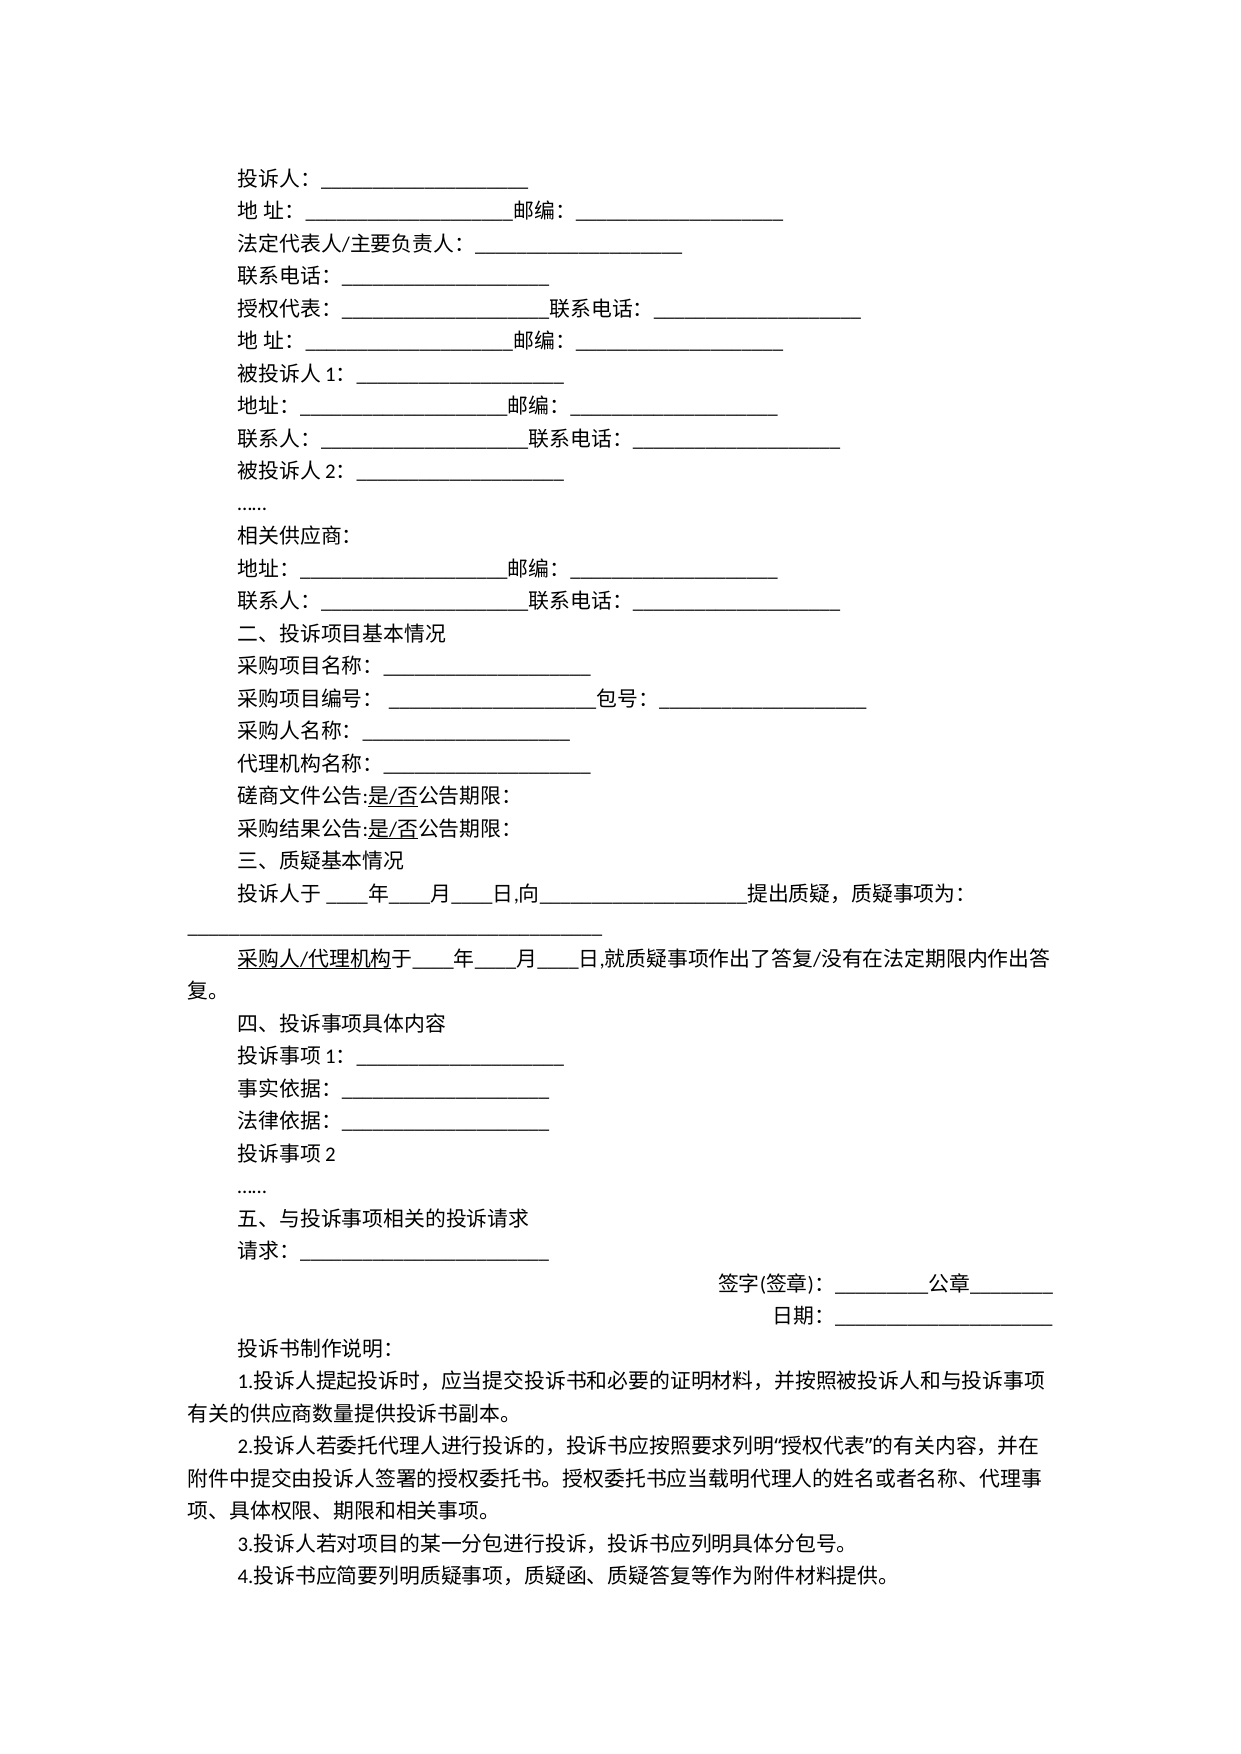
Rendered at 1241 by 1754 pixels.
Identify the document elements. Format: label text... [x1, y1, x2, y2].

text 磋商文件公告:是/否公告期限： [187, 779, 1053, 812]
text 授权代表：____________________联系电话：____________________ [187, 292, 1053, 324]
text 法定代表人/主要负责人：____________________ [187, 227, 1053, 259]
text 采购人名称：____________________ [187, 714, 1053, 747]
text …… [187, 487, 1053, 519]
text 投诉人于 ____年____月____日,向____________________提出质疑，质疑事项为：________________________________________ [187, 877, 1053, 942]
text 联系人：____________________联系电话：____________________ [187, 584, 1053, 617]
text 3.投诉人若对项目的某一分包进行投诉，投诉书应列明具体分包号。 [187, 1527, 1053, 1559]
text 1.投诉人提起投诉时，应当提交投诉书和必要的证明材料，并按照被投诉人和与投诉事项有关的供应商数量提供投诉书副本。 [187, 1364, 1053, 1429]
text 二、投诉项目基本情况 [187, 617, 1053, 649]
text 地址：____________________邮编：____________________ [187, 552, 1053, 584]
text 请求：________________________ [187, 1234, 1053, 1267]
text 四、投诉事项具体内容 [187, 1007, 1053, 1039]
text 相关供应商： [187, 519, 1053, 552]
text 日期：_____________________ [187, 1299, 1053, 1332]
text 法律依据：____________________ [187, 1104, 1053, 1137]
text 地 址：____________________邮编：____________________ [187, 194, 1053, 227]
text 投诉事项1：____________________ [187, 1039, 1053, 1072]
text 投诉书制作说明： [187, 1332, 1053, 1364]
text 五、与投诉事项相关的投诉请求 [187, 1202, 1053, 1234]
text 4.投诉书应简要列明质疑事项，质疑函、质疑答复等作为附件材料提供。 [187, 1559, 1053, 1592]
text 被投诉人1：____________________ [187, 357, 1053, 389]
text 采购项目编号： ____________________包号：____________________ [187, 682, 1053, 714]
text 投诉人：____________________ [187, 162, 1053, 194]
text 采购项目名称：____________________ [187, 649, 1053, 682]
text 地 址：____________________邮编：____________________ [187, 324, 1053, 357]
text 地址：____________________邮编：____________________ [187, 389, 1053, 422]
text 采购结果公告:是/否公告期限： [187, 812, 1053, 844]
text 联系人：____________________联系电话：____________________ [187, 422, 1053, 454]
text 联系电话：____________________ [187, 259, 1053, 292]
text 2.投诉人若委托代理人进行投诉的，投诉书应按照要求列明“授权代表”的有关内容，并在附件中提交由投诉人签署的授权委托书。授权委托书应当载明代理人的姓名或者名称、代理事项、具体权限、期限和相关事项。 [187, 1429, 1053, 1527]
text 签字(签章)：_________公章________ [187, 1267, 1053, 1299]
text …… [187, 1169, 1053, 1202]
text 事实依据：____________________ [187, 1072, 1053, 1104]
text 代理机构名称：____________________ [187, 747, 1053, 779]
text 投诉事项2 [187, 1137, 1053, 1169]
text 采购人/代理机构于____年____月____日,就质疑事项作出了答复/没有在法定期限内作出答复。 [187, 942, 1053, 1007]
text 三、质疑基本情况 [187, 844, 1053, 877]
text 被投诉人2：____________________ [187, 454, 1053, 487]
